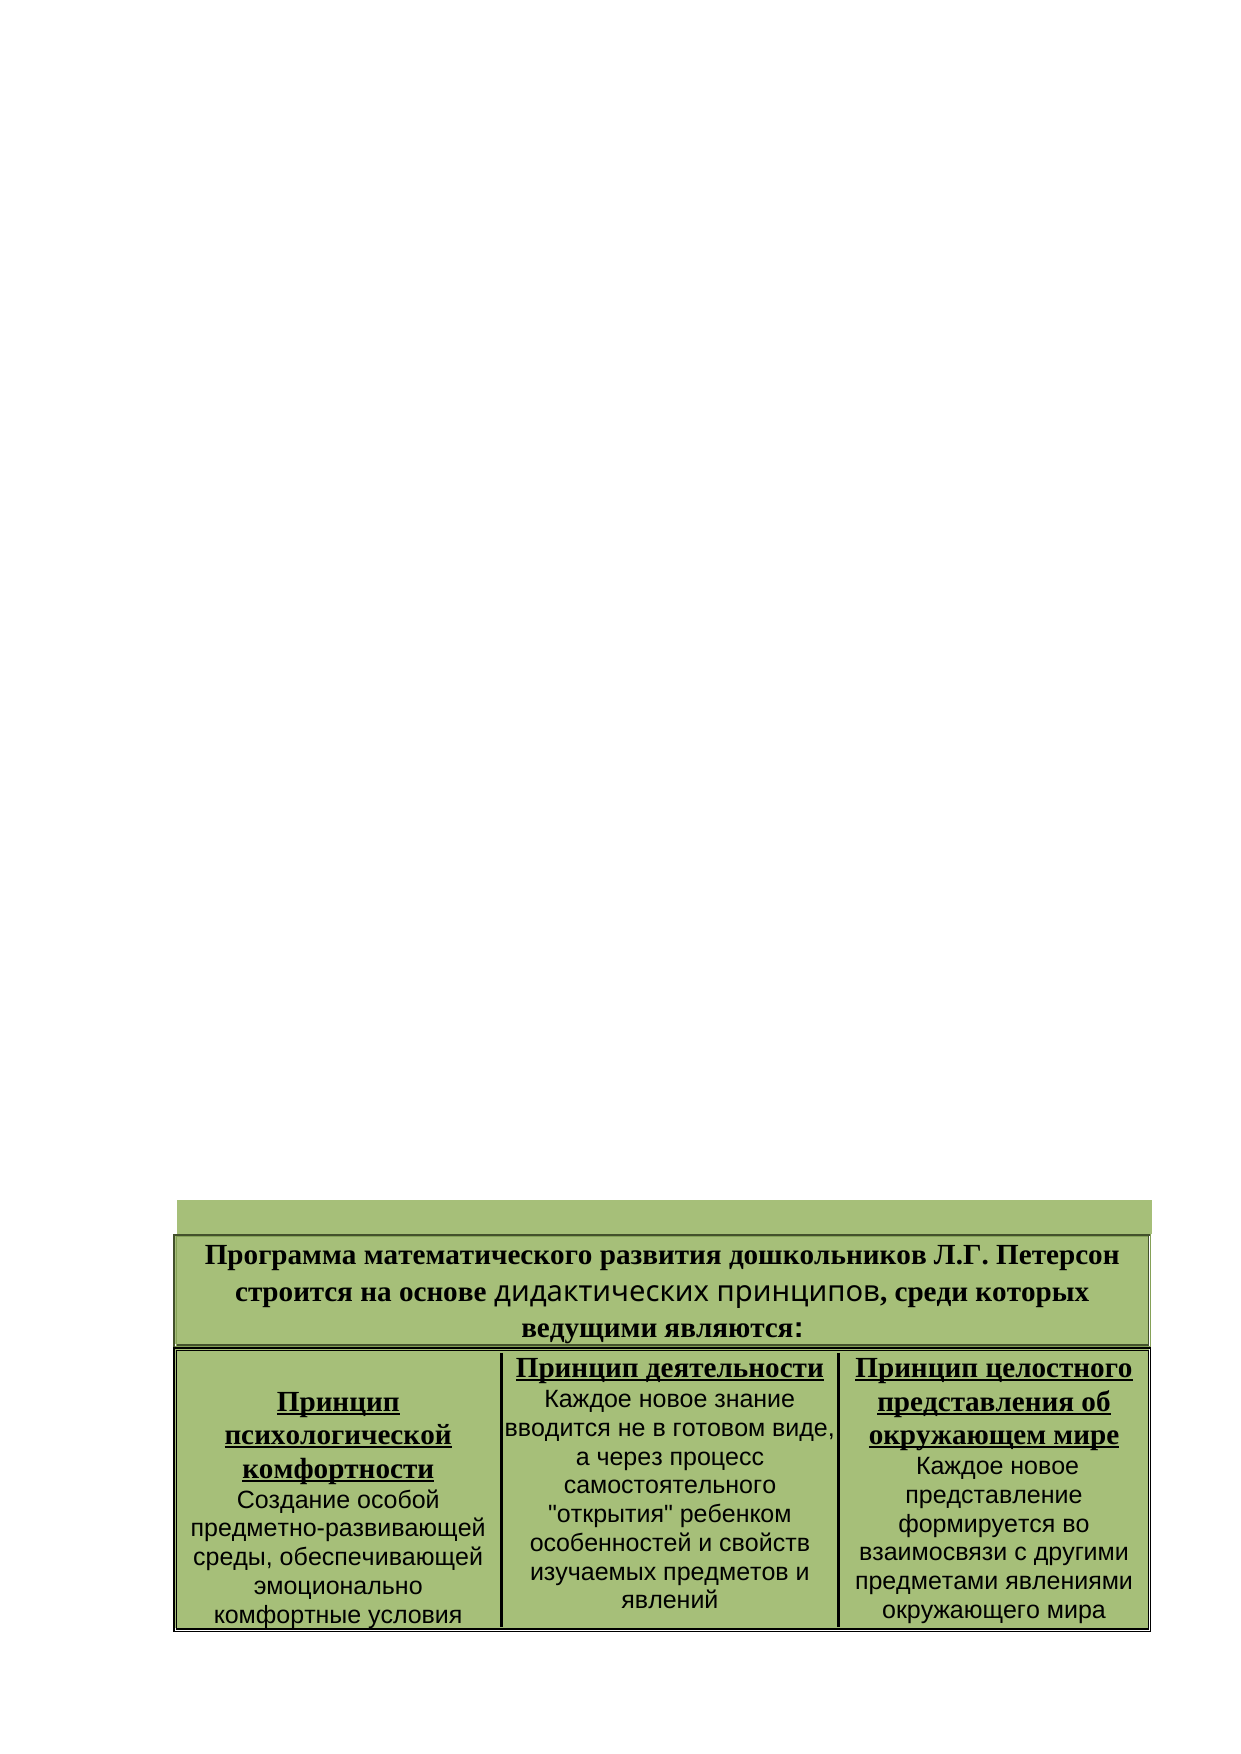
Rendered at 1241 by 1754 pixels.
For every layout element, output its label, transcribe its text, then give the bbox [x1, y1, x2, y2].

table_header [177, 1351, 501, 1628]
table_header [501, 1351, 838, 1628]
table_header Программа математического развития дошкольников Л.Г. Петерсон строится на основе дидактических принципов, среди которых ведущими являются: [177, 1237, 1148, 1344]
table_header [838, 1351, 1148, 1628]
